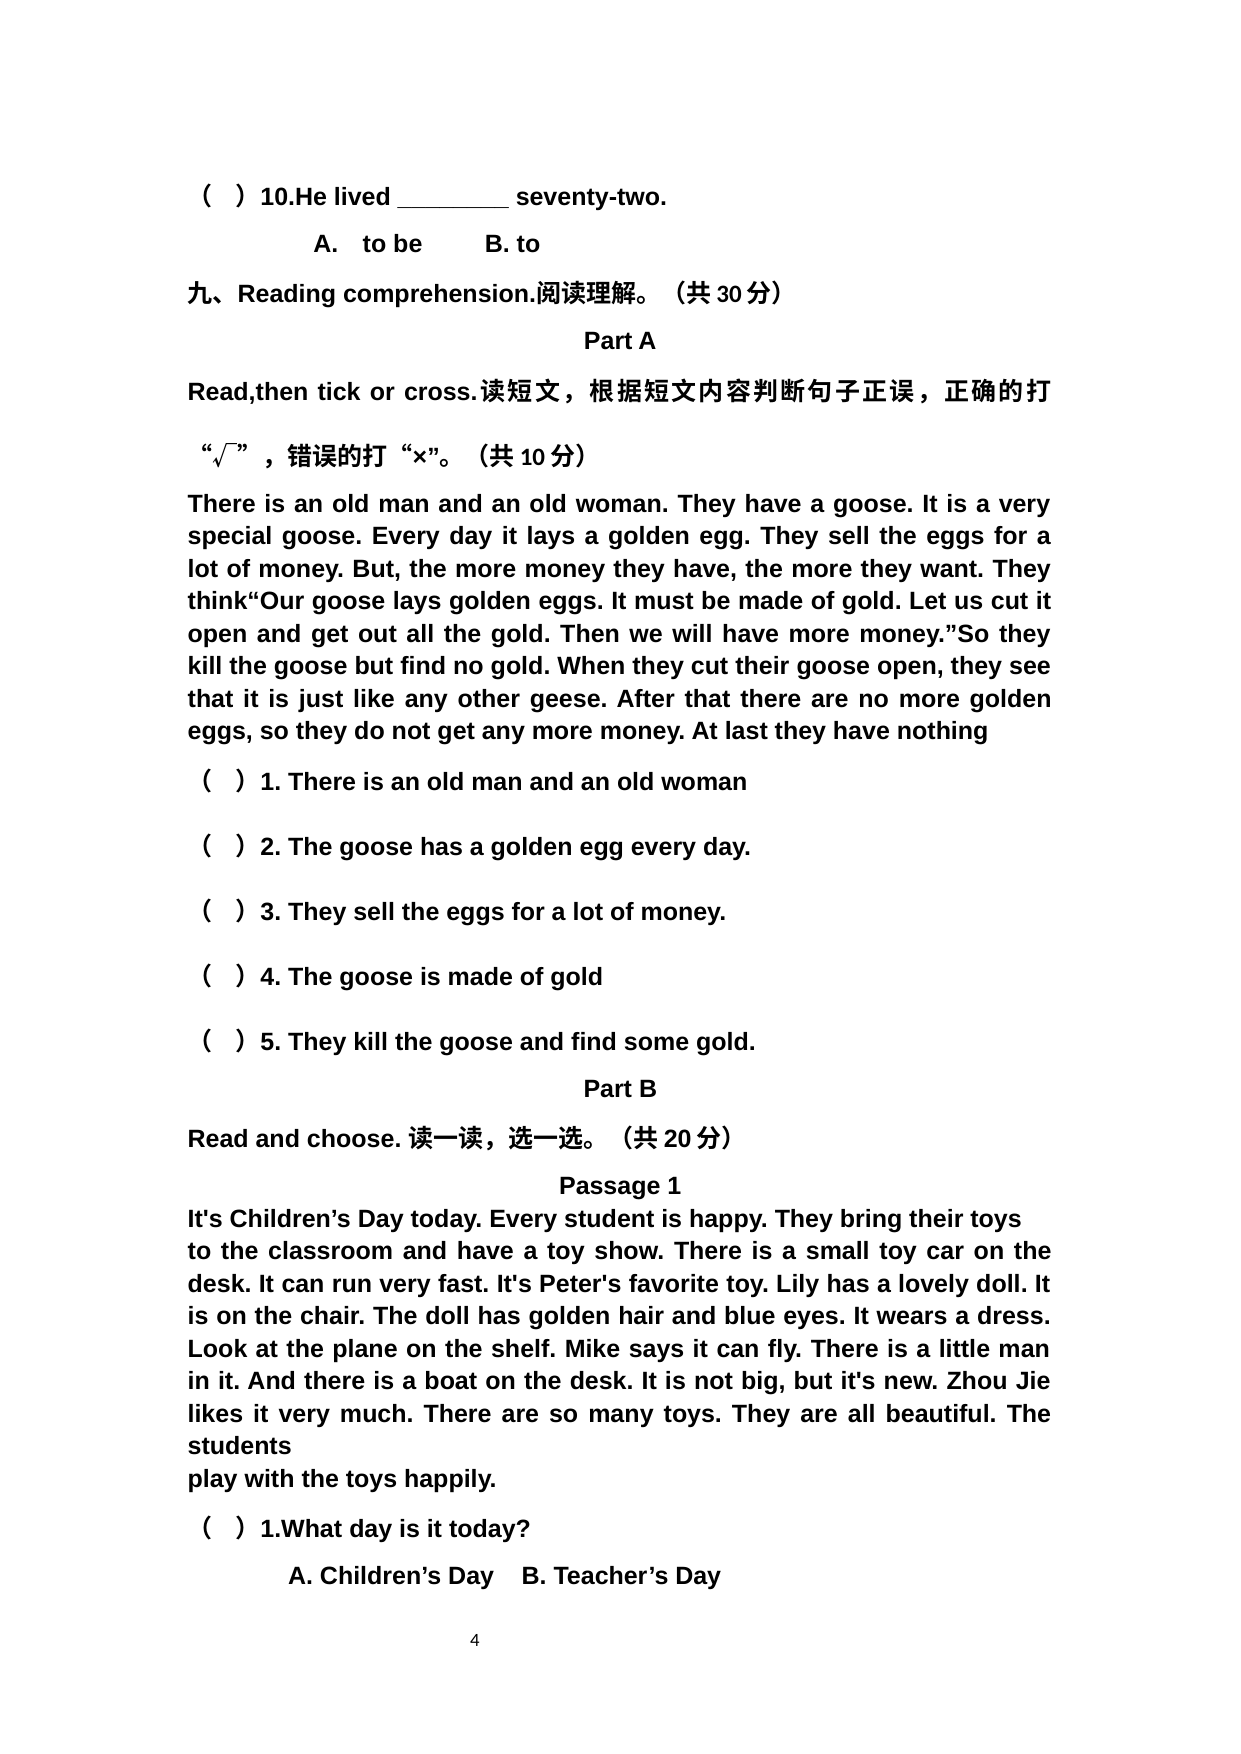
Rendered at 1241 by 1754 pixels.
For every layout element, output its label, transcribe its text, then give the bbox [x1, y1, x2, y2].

text Read and choose. 读一读，选一选。（共20分） [187, 1104, 1053, 1169]
text Passage 1 [187, 1169, 1053, 1202]
text There is an old man and an old woman. They have a goose. It is a very special goose. Every day it lays a golden egg. They sell the eggs for a lot of money. But, the more money they have, the more they want. They think“Our goose lays golden eggs. It must be made of gold. Let us cut it open and get out all the gold. Then we will have more money.”So they kill the goose but find no gold. When they cut their goose open, they see that it is just like any other geese. After that there are no more golden eggs, so they do not get any more money. At last they have nothing [187, 487, 1053, 747]
text （ ）1.What day is it today? [187, 1494, 1053, 1559]
text 九、Reading comprehension.阅读理解。（共30分） [187, 259, 1053, 324]
text Part A [187, 324, 1053, 357]
list to be B. to [187, 227, 1053, 259]
text Read,then tick or cross.读短文，根据短文内容判断句子正误，正确的打“√”，错误的打“×”。（共10分） [187, 357, 1053, 487]
text （ ）1. There is an old man and an old woman （ ）2. The goose has a golden egg every day. （ ）3. They sell the eggs for a lot of money. （ ）4. The goose is made of gold （ ）5. They kill the goose and find some gold. [187, 747, 1053, 1072]
text （ ）10.He lived ________ seventy-two. [187, 162, 1053, 227]
text Part B [187, 1072, 1053, 1104]
text It's Children’s Day today. Every student is happy. They bring their toys to the classroom and have a toy show. There is a small toy car on the desk. It can run very fast. It's Peter's favorite toy. Lily has a lovely doll. It is on the chair. The doll has golden hair and blue eyes. It wears a dress. Look at the plane on the shelf. Mike says it can fly. There is a little man in it. And there is a boat on the desk. It is not big, but it's new. Zhou Jie likes it very much. There are so many toys. They are all beautiful. The students play with the toys happily. [187, 1202, 1053, 1494]
text A. Children’s Day B. Teacher’s Day [187, 1559, 1053, 1592]
